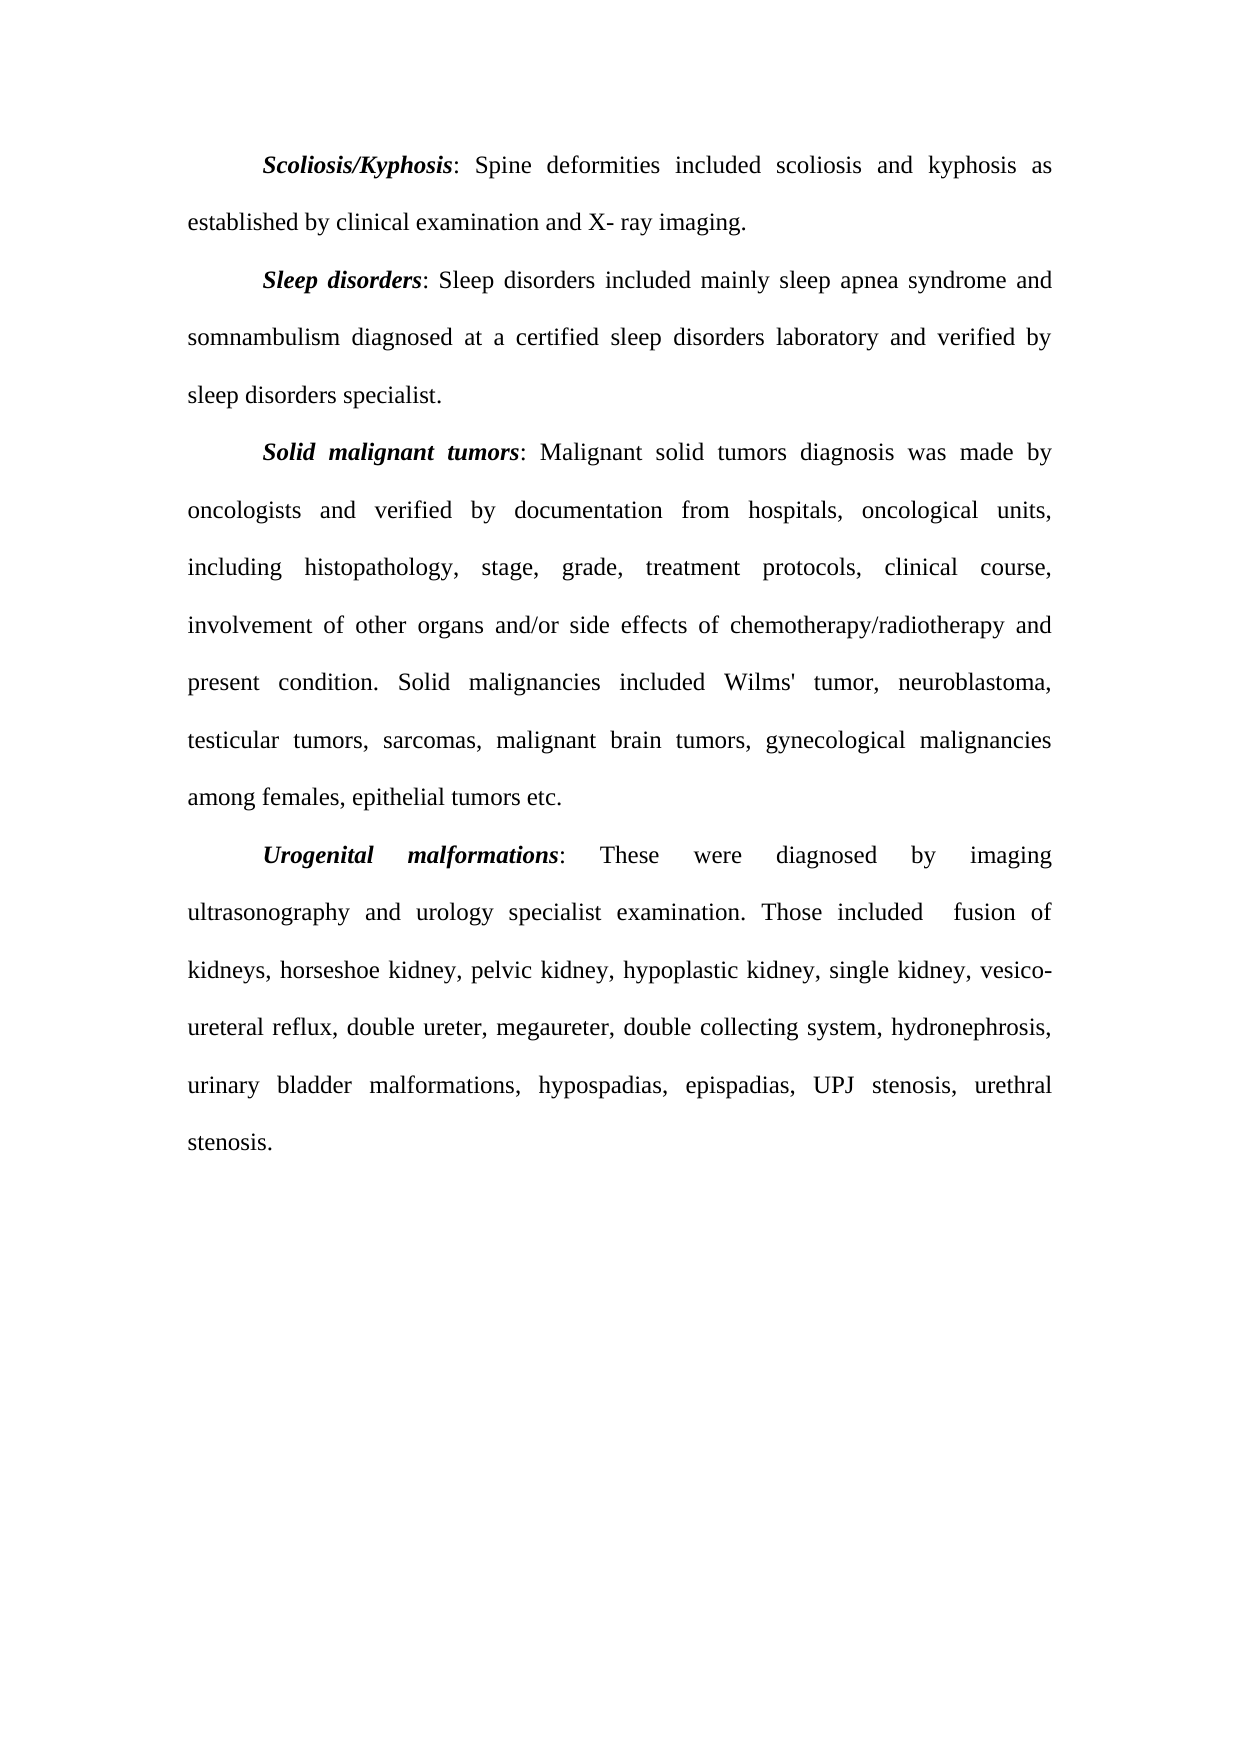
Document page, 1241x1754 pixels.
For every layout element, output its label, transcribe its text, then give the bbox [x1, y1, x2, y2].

text Solid malignant tumors: Malignant solid tumors diagnosis was made by oncologists and verified by documentation from hospitals, oncological units, including histopathology, stage, grade, treatment protocols, clinical course, involvement of other organs and/or side effects of chemotherapy/radiotherapy and present condition. Solid malignancies included Wilms' tumor, neuroblastoma, testicular tumors, sarcomas, malignant brain tumors, gynecological malignancies among females, epithelial tumors etc. [187, 437, 1053, 811]
text Scoliosis/Kyphosis: Spine deformities included scoliosis and kyphosis as established by clinical examination and X- ray imaging. [187, 150, 1053, 236]
text Urogenital malformations: These were diagnosed by imaging ultrasonography and urology specialist examination. Those included fusion of kidneys, horseshoe kidney, pelvic kidney, hypoplastic kidney, single kidney, vesico- ureteral reflux, double ureter, megaureter, double collecting system, hydronephrosis, urinary bladder malformations, hypospadias, epispadias, UPJ stenosis, urethral stenosis. [187, 840, 1053, 1156]
text Sleep disorders: Sleep disorders included mainly sleep apnea syndrome and somnambulism diagnosed at a certified sleep disorders laboratory and verified by sleep disorders specialist. [187, 265, 1053, 409]
